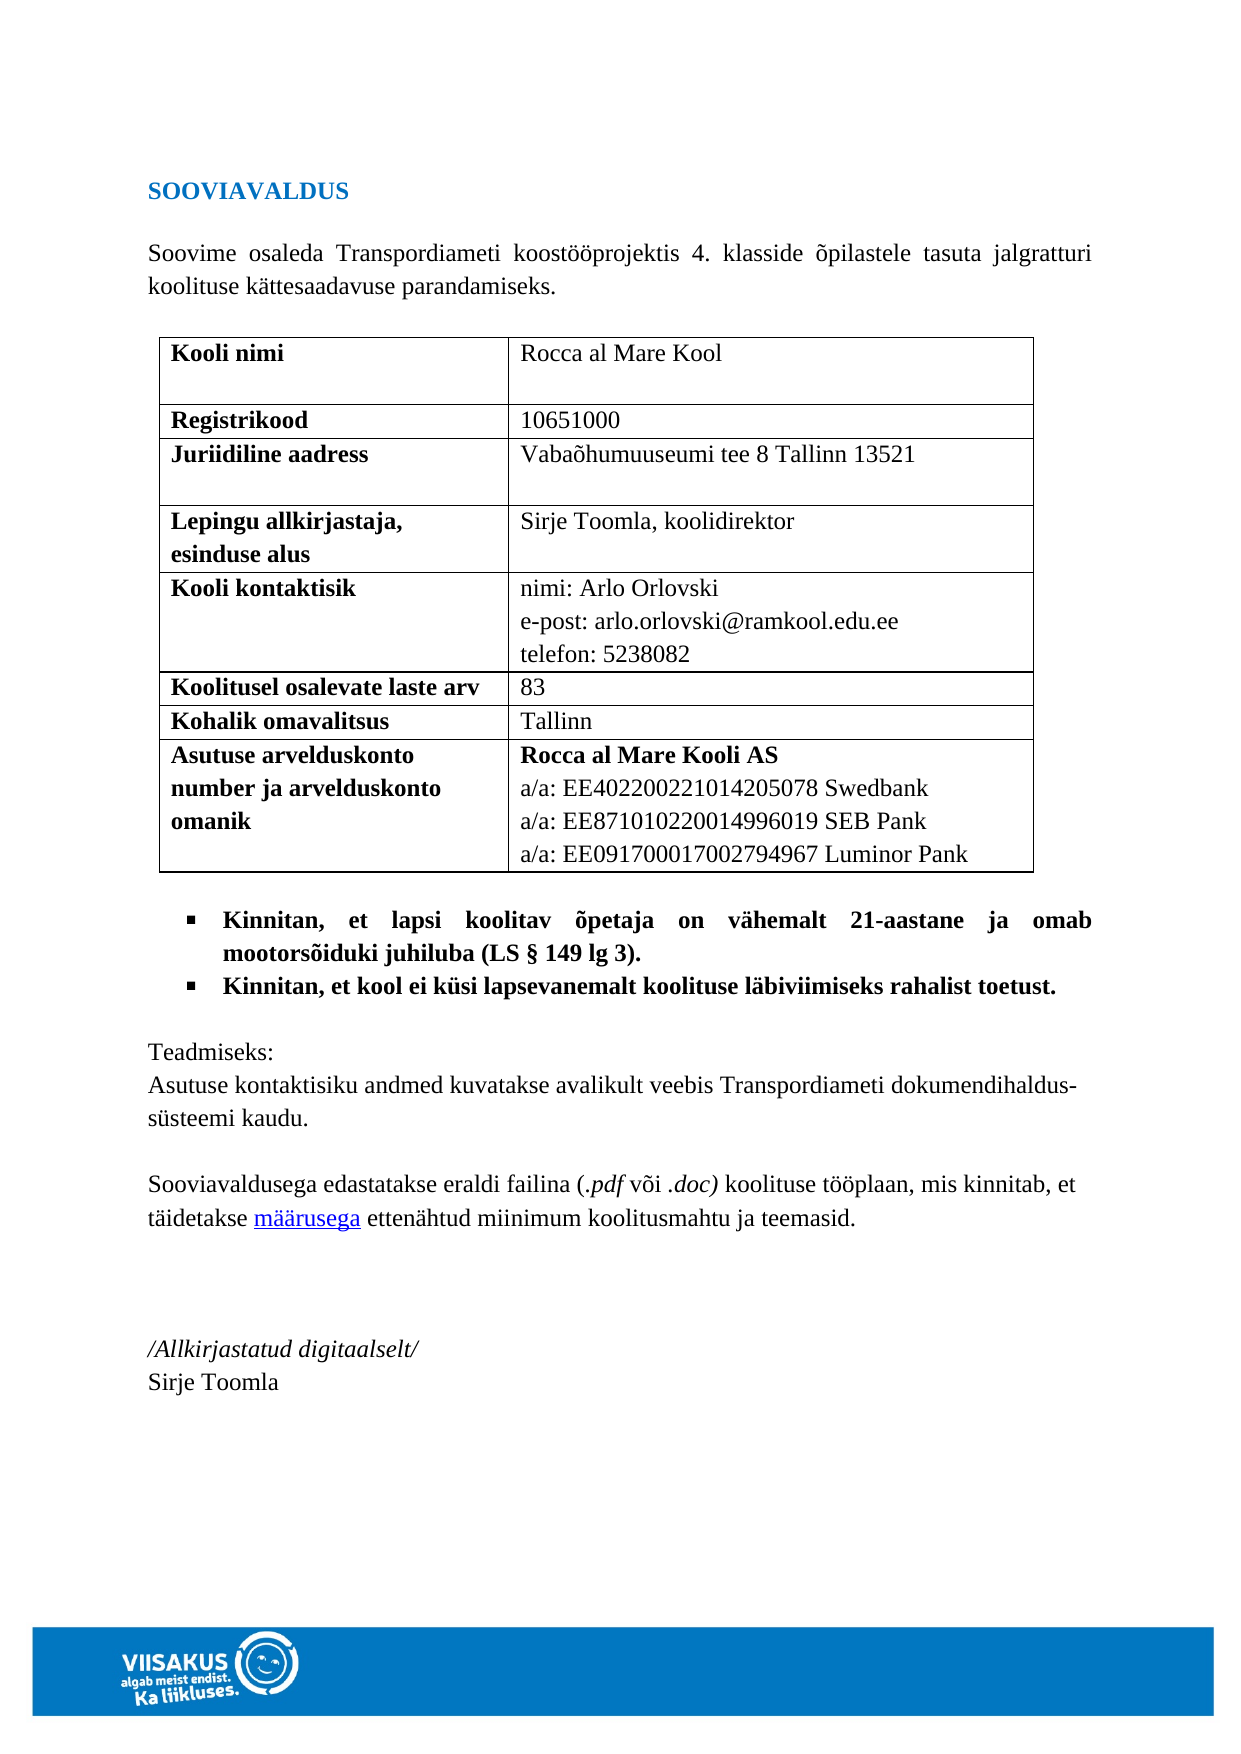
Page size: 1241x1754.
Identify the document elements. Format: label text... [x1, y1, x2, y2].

table_cell 83 [509, 673, 1033, 705]
table_cell Rocca al Mare Kooli AS a/a: EE402200221014205078 Swedbank a/a: EE871010220014996019 SEB Pank a/a: EE091700017002794967 Luminor Pank [509, 740, 1033, 871]
table_header Rocca al Mare Kool [509, 338, 1033, 404]
table_cell Registrikood [160, 405, 508, 438]
text Asutuse kontaktisiku andmed kuvatakse avalikult veebis Transpordiameti dokumendihaldus-süsteemi kaudu. [148, 1071, 1093, 1132]
table_cell Vabaõhumuuseumi tee 8 Tallinn 13521 [509, 439, 1033, 505]
table_cell Sirje Toomla, koolidirektor [509, 506, 1033, 572]
table_cell Koolitusel osalevate laste arv [160, 673, 508, 705]
table_cell Juriidiline aadress [160, 439, 508, 505]
table_header Kooli nimi [160, 338, 508, 404]
text Sirje Toomla [148, 1367, 1093, 1396]
list Kinnitan, et lapsi koolitav õpetaja on vähemalt 21-aastane ja omab mootorsõiduki juhiluba (LS § 149 lg 3). [185, 905, 1093, 967]
text /Allkirjastatud digitaalselt/ [148, 1334, 1093, 1363]
table_cell 10651000 [509, 405, 1033, 438]
table_cell Kohalik omavalitsus [160, 706, 508, 739]
picture [25, 1622, 1221, 1723]
list Kinnitan, et kool ei küsi lapsevanemalt koolituse läbiviimiseks rahalist toetust. [185, 971, 1093, 1000]
text SOOVIAVALDUS [148, 176, 1093, 205]
text Teadmiseks: [148, 1037, 1093, 1066]
text Soovime osaleda Transpordiameti koostööprojektis 4. klasside õpilastele tasuta jalgratturi koolituse kättesaadavuse parandamiseks. [148, 238, 1093, 300]
table_cell Tallinn [509, 706, 1033, 739]
text Sooviavaldusega edastatakse eraldi failina (.pdf või .doc) koolituse tööplaan, mis kinnitab, et täidetakse määrusega ettenähtud miinimum koolitusmahtu ja teemasid. [148, 1169, 1093, 1231]
table_cell Kooli kontaktisik [160, 573, 508, 671]
table_cell Lepingu allkirjastaja, esinduse alus [160, 506, 508, 572]
table_cell nimi: Arlo Orlovski e-post: arlo.orlovski@ramkool.edu.ee telefon: 5238082 [509, 573, 1033, 671]
table_cell Asutuse arvelduskonto number ja arvelduskonto omanik [160, 740, 508, 871]
